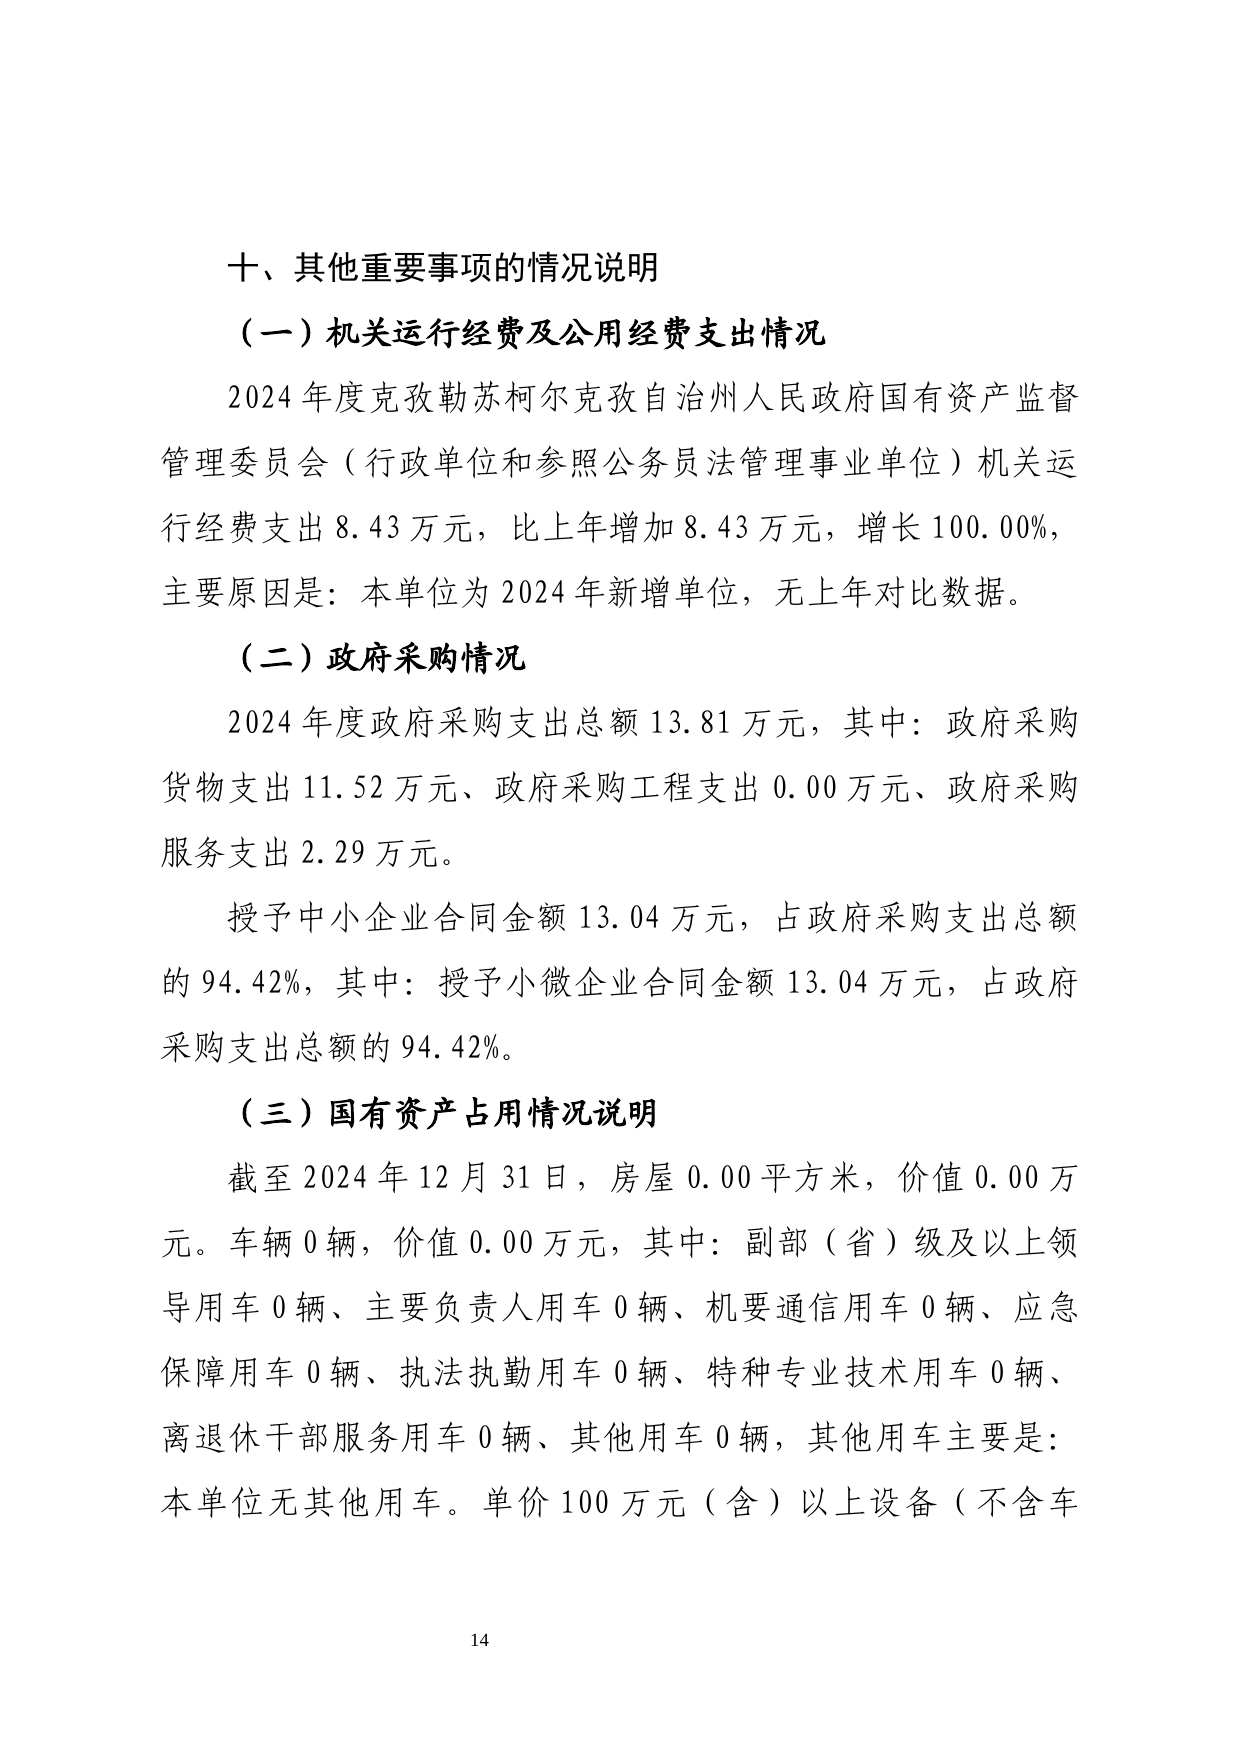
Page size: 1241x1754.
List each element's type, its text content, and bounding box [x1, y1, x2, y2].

text 2024年度政府采购支出总额13.81万元，其中：政府采购货物支出11.52万元、政府采购工程支出0.00万元、政府采购服务支出2.29万元。 [159, 688, 1081, 883]
text 授予中小企业合同金额13.04万元，占政府采购支出总额的94.42%，其中：授予小微企业合同金额13.04万元，占政府采购支出总额的94.42%。 [159, 883, 1081, 1078]
text （三）国有资产占用情况说明 [159, 1078, 1081, 1143]
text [159, 1143, 1081, 1533]
text （一）机关运行经费及公用经费支出情况 [159, 298, 1081, 363]
text （二）政府采购情况 [159, 623, 1081, 688]
text 2024年度克孜勒苏柯尔克孜自治州人民政府国有资产监督管理委员会（行政单位和参照公务员法管理事业单位）机关运行经费支出8.43万元，比上年增加8.43万元，增长100.00%，主要原因是：本单位为2024年新增单位，无上年对比数据。 [159, 363, 1081, 623]
text 十、其他重要事项的情况说明 [159, 233, 1081, 298]
